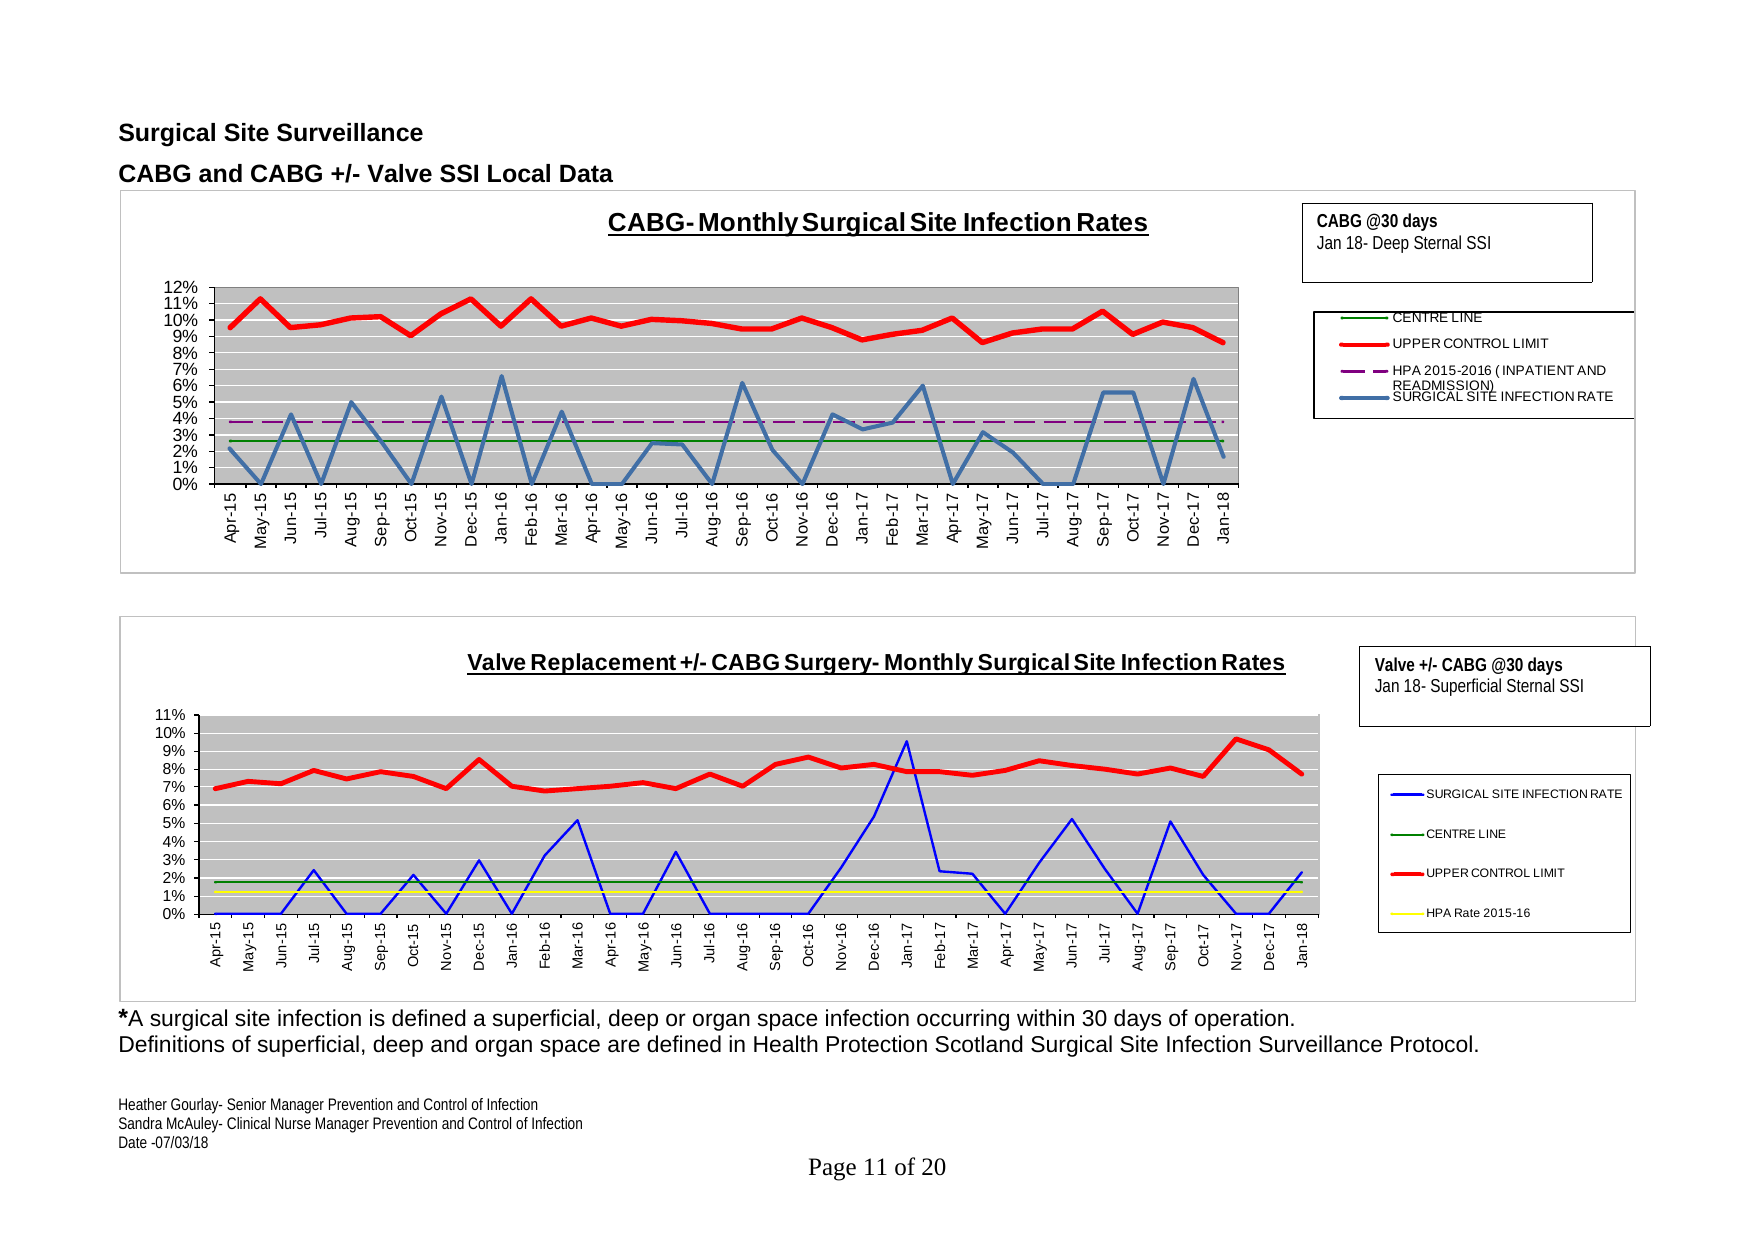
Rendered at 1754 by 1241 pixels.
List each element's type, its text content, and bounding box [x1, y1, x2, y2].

text Definitions of superficial, deep and organ space are defined in Health Protection Scotland Surgical Site Infection Surveillance Protocol. [118, 1031, 1636, 1058]
text *A surgical site infection is defined a superficial, deep or organ space infection occurring within 30 days of operation. [118, 1002, 1636, 1031]
text Surgical Site Surveillance [118, 118, 1636, 147]
text CABG and CABG +/- Valve SSI Local Data [118, 159, 1636, 574]
